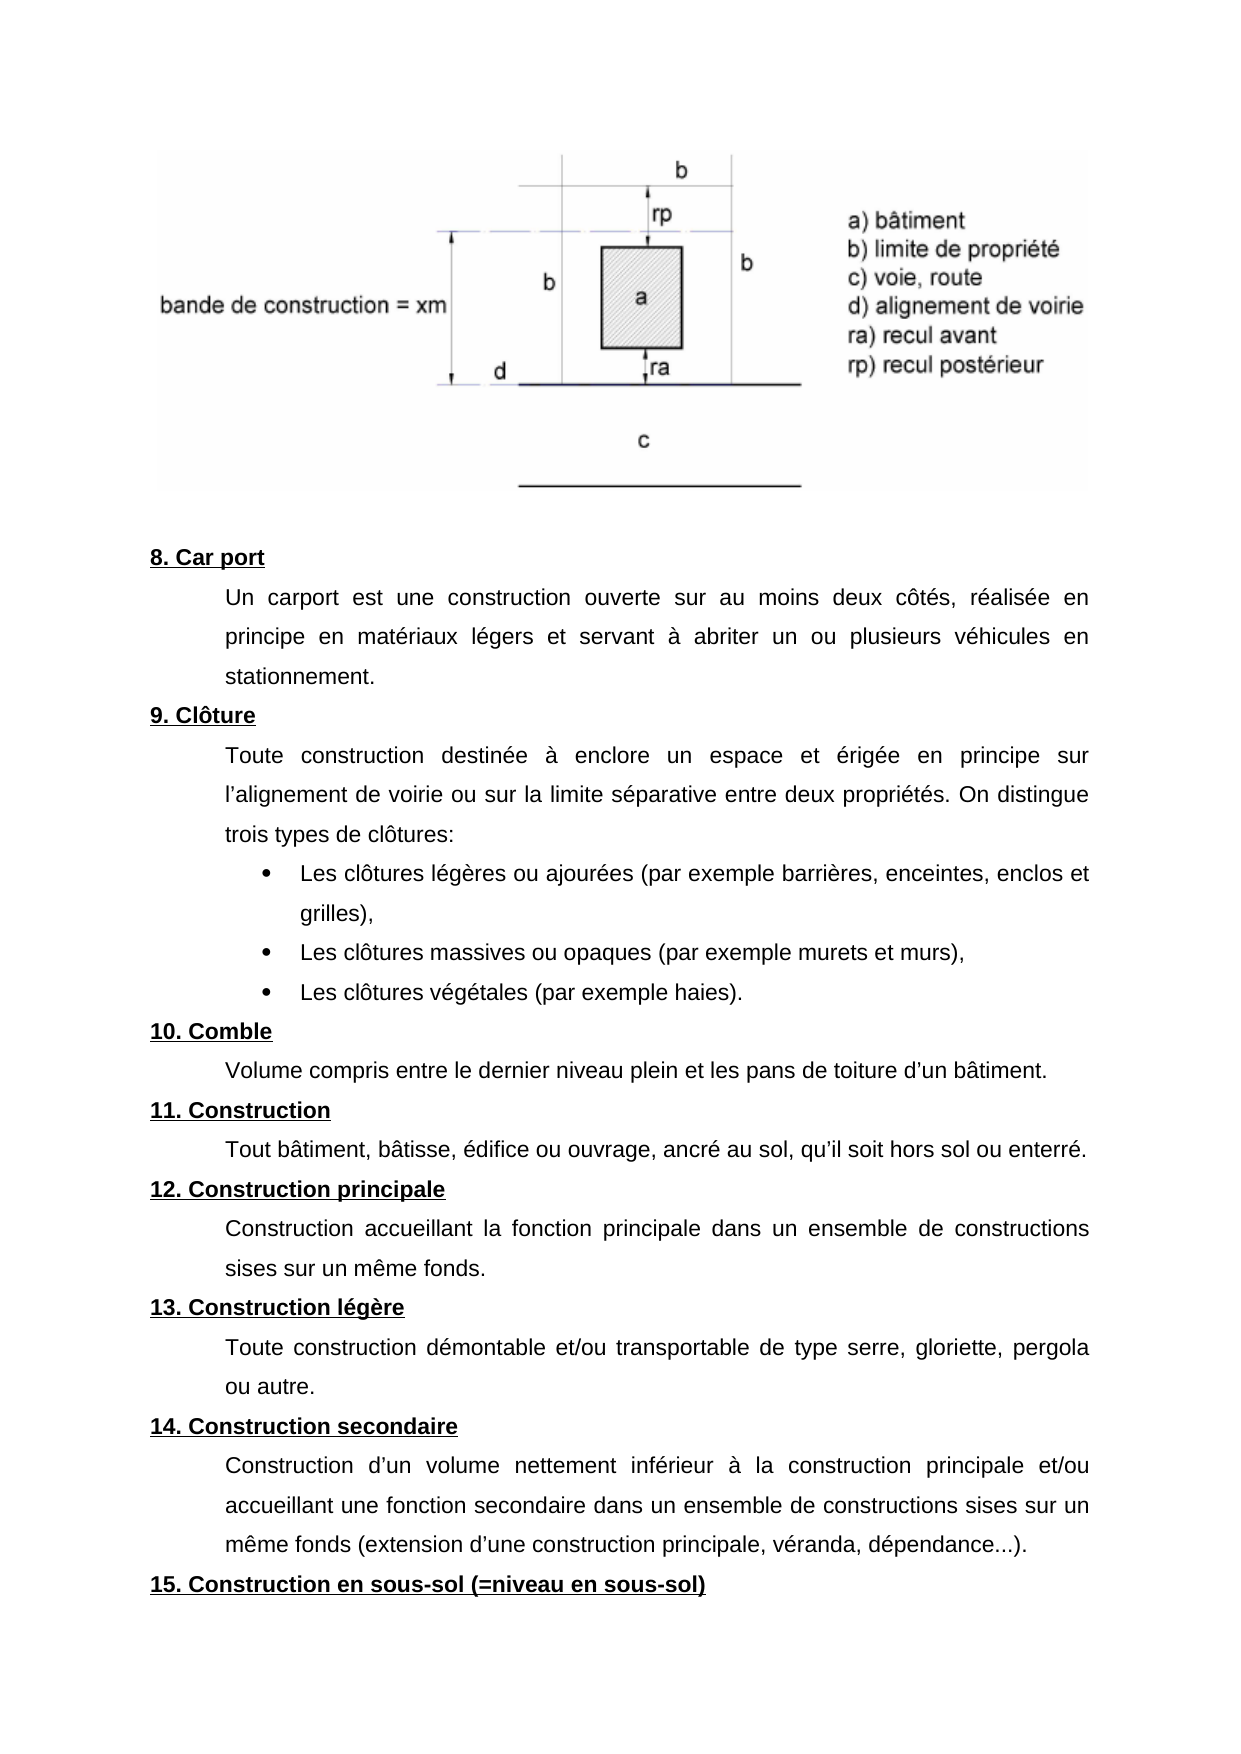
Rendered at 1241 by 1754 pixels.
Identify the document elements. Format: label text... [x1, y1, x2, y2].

text Volume compris entre le dernier niveau plein et les pans de toiture d’un bâtiment. [225, 1057, 1090, 1084]
text 13. Construction légère [150, 1294, 1090, 1321]
text 9. Clôture [150, 702, 1090, 728]
text Un carport est une construction ouverte sur au moins deux côtés, réalisée en principe en matériaux légers et servant à abriter un ou plusieurs véhicules en stationnement. [225, 584, 1090, 689]
text 12. Construction principale [150, 1176, 1090, 1202]
list Les clôtures légères ou ajourées (par exemple barrières, enceintes, enclos et grilles), [262, 860, 1090, 926]
text Toute construction destinée à enclore un espace et érigée en principe sur l’alignement de voirie ou sur la limite séparative entre deux propriétés. On distingue trois types de clôtures: [225, 742, 1090, 847]
text 8. Car port [150, 544, 1090, 571]
text 11. Construction [150, 1097, 1090, 1123]
list Les clôtures végétales (par exemple haies). [262, 978, 1090, 1005]
text Tout bâtiment, bâtisse, édifice ou ouvrage, ancré au sol, qu’il soit hors sol ou enterré. [225, 1136, 1090, 1163]
text 14. Construction secondaire [150, 1413, 1090, 1439]
picture [150, 150, 1091, 492]
text Construction accueillant la fonction principale dans un ensemble de constructions sises sur un même fonds. [225, 1215, 1090, 1281]
text 15. Construction en sous-sol (=niveau en sous-sol) [150, 1571, 1090, 1597]
list Les clôtures massives ou opaques (par exemple murets et murs), [262, 939, 1090, 965]
text Toute construction démontable et/ou transportable de type serre, gloriette, pergola ou autre. [225, 1334, 1090, 1400]
text 10. Comble [150, 1018, 1090, 1044]
text Construction d’un volume nettement inférieur à la construction principale et/ou accueillant une fonction secondaire dans un ensemble de constructions sises sur un même fonds (extension d’une construction principale, véranda, dépendance...). [225, 1452, 1090, 1558]
